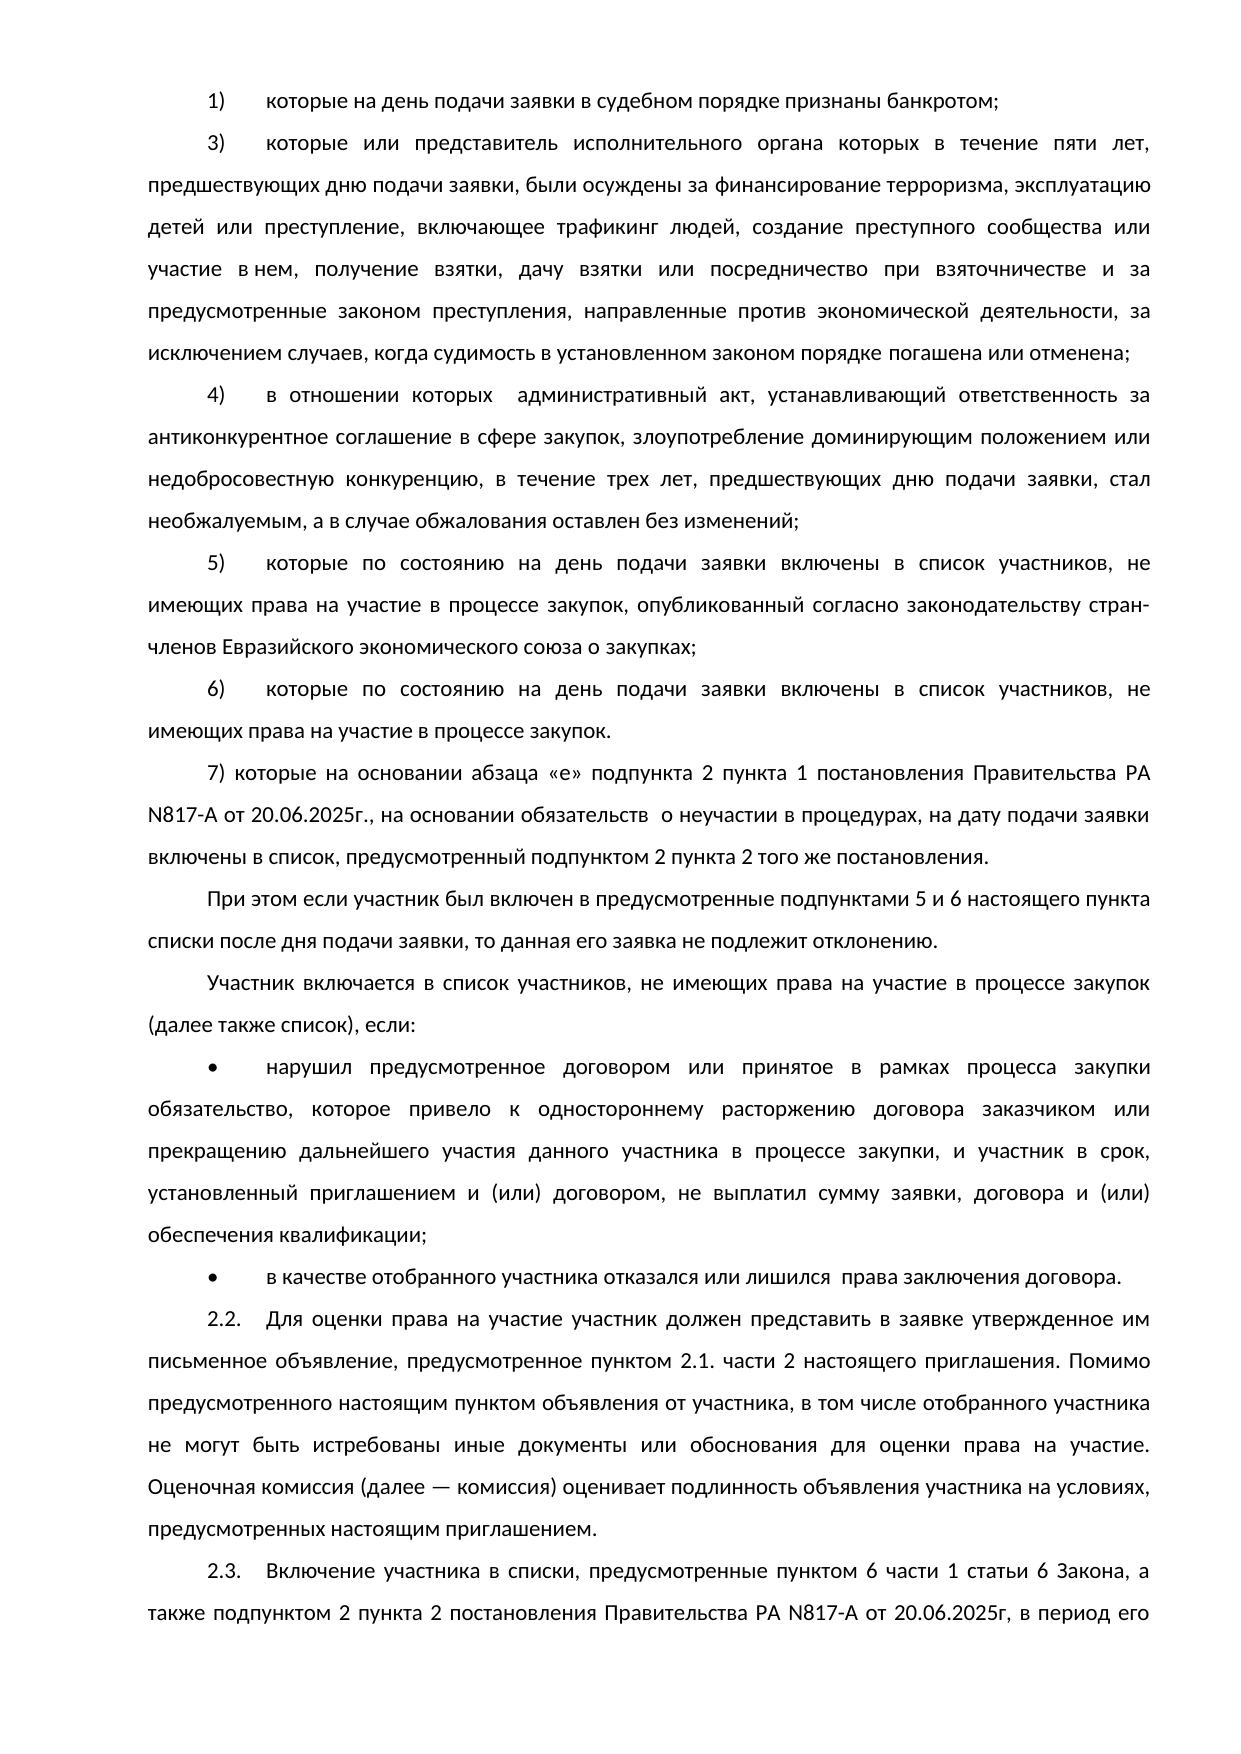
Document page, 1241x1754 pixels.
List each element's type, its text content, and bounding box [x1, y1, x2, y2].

text 3) которые или представитель исполнительного органа которых в течение пяти лет, предшествующих дню подачи заявки, были осуждены за финансирование терроризма, эксплуатацию детей или преступление, включающее трафикинг людей, создание преступного сообщества или участие в нем, получение взятки, дачу взятки или посредничество при взяточничестве и за предусмотренные законом преступления, направленные против экономической деятельности, за исключением случаев, когда судимость в установленном законом порядке погашена или отменена; [148, 128, 1152, 366]
text • нарушил предусмотренное договором или принятое в рамках процесса закупки обязательство, которое привело к одностороннему расторжению договора заказчиком или прекращению дальнейшего участия данного участника в процессе закупки, и участник в срок, установленный приглашением и (или) договором, не выплатил сумму заявки, договора и (или) обеспечения квалификации; [148, 1052, 1152, 1248]
text 5) которые по состоянию на день подачи заявки включены в список участников, не имеющих права на участие в процессе закупок, опубликованный согласно законодательству стран-членов Евразийского экономического союза о закупках; [148, 548, 1152, 660]
text 1) которые на день подачи заявки в судебном порядке признаны банкротом; [148, 86, 1152, 114]
text 4) в отношении которых административный акт, устанавливающий ответственность за антиконкурентное соглашение в сфере закупок, злоупотребление доминирующим положением или недобросовестную конкуренцию, в течение трех лет, предшествующих дню подачи заявки, стал необжалуемым, а в случае обжалования оставлен без изменений; [148, 380, 1152, 534]
text • в качестве отобранного участника отказался или лишился права заключения договора. [148, 1262, 1152, 1290]
text 6) которые по состоянию на день подачи заявки включены в список участников, не имеющих права на участие в процессе закупок. [148, 674, 1152, 744]
text 7) которые на основании абзаца «е» подпункта 2 пункта 1 постановления Правительства РА N817-А от 20.06.2025г., на основании обязательств o неучастии в процедурах, на дату подачи заявки включены в список, предусмотренный подпунктом 2 пункта 2 того же постановления. [148, 758, 1152, 870]
text При этом если участник был включен в предусмотренные подпунктами 5 и 6 настоящего пункта списки после дня подачи заявки, то данная его заявка не подлежит отклонению. [148, 884, 1152, 954]
text Участник включается в список участников, не имеющих права на участие в процессе закупок (далее также список), если: [148, 968, 1152, 1038]
text 2.2. Для оценки права на участие участник должен представить в заявке утвержденное им письменное объявление, предусмотренное пунктом 2.1. части 2 настоящего приглашения. Помимо предусмотренного настоящим пунктом объявления от участника, в том числе отобранного участника не могут быть истребованы иные документы или обоснования для оценки права на участие. Оценочная комиссия (далее — комиссия) оценивает подлинность объявления участника на условиях, предусмотренных настоящим приглашением. [148, 1304, 1152, 1542]
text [148, 1556, 1152, 1626]
